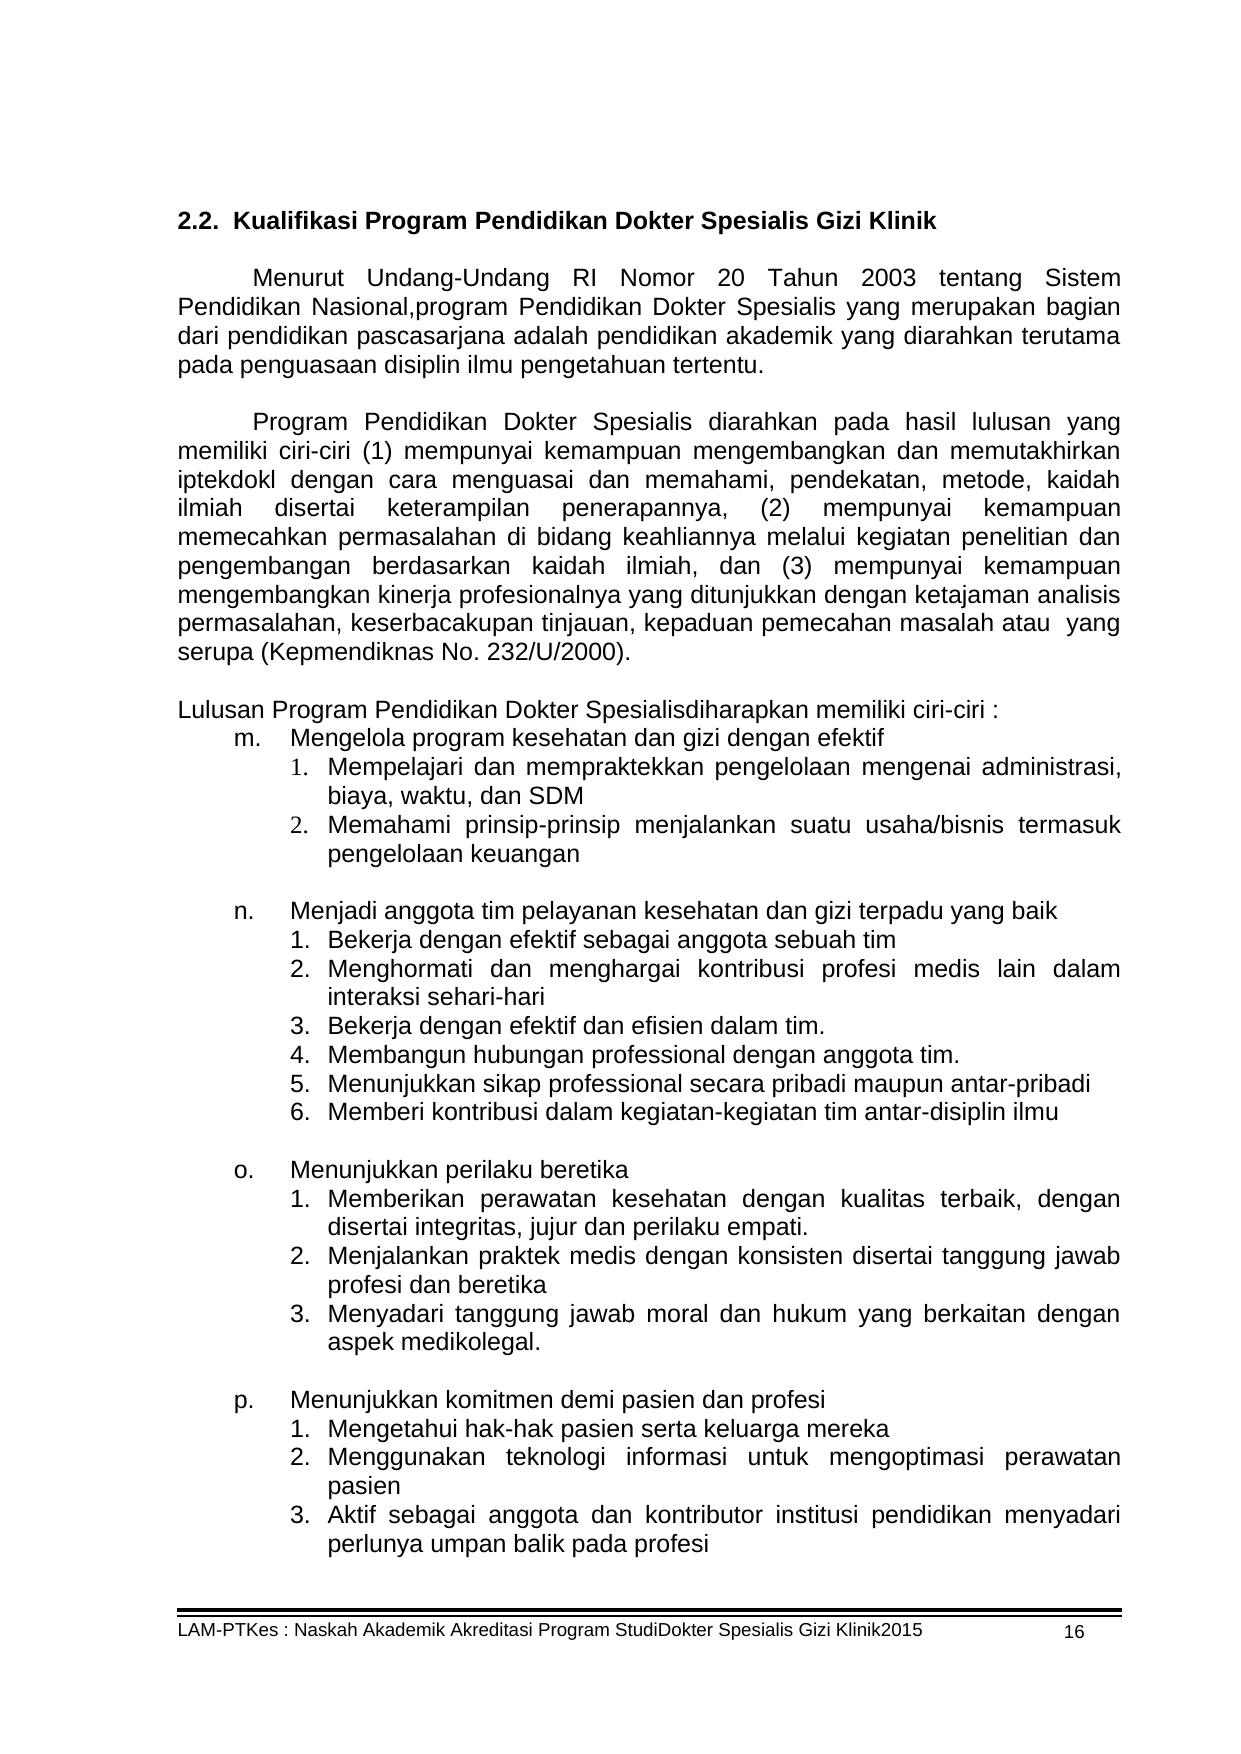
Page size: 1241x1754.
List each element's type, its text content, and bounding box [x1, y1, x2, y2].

list Mengelola program kesehatan dan gizi dengan efektif [233, 723, 1122, 752]
list Memberi kontribusi dalam kegiatan-kegiatan tim antar-disiplin ilmu [290, 1097, 1122, 1126]
list Menunjukkan komitmen demi pasien dan profesi [233, 1385, 1122, 1414]
list Bekerja dengan efektif dan efisien dalam tim. [290, 1011, 1122, 1040]
list Aktif sebagai anggota dan kontributor institusi pendidikan menyadari perlunya umpan balik pada profesi [290, 1500, 1122, 1557]
list Mempelajari dan mempraktekkan pengelolaan mengenai administrasi, biaya, waktu, dan SDM [290, 752, 1122, 810]
list Menghormati dan menghargai kontribusi profesi medis lain dalam interaksi sehari-hari [290, 954, 1122, 1011]
list Menggunakan teknologi informasi untuk mengoptimasi perawatan pasien [290, 1442, 1122, 1500]
list Membangun hubungan professional dengan anggota tim. [290, 1040, 1122, 1069]
list Memberikan perawatan kesehatan dengan kualitas terbaik, dengan disertai integritas, jujur dan perilaku empati. [290, 1184, 1122, 1241]
list Mengetahui hak-hak pasien serta keluarga mereka [290, 1414, 1122, 1442]
list Menyadari tanggung jawab moral dan hukum yang berkaitan dengan aspek medikolegal. [290, 1299, 1122, 1356]
text Lulusan Program Pendidikan Dokter Spesialisdiharapkan memiliki ciri-ciri : [177, 695, 1122, 723]
text Program Pendidikan Dokter Spesialis diarahkan pada hasil lulusan yang memiliki ciri-ciri (1) mempunyai kemampuan mengembangkan dan memutakhirkan iptekdokl dengan cara menguasai dan memahami, pendekatan, metode, kaidah ilmiah disertai keterampilan penerapannya, (2) mempunyai kemampuan memecahkan permasalahan di bidang keahliannya melalui kegiatan penelitian dan pengembangan berdasarkan kaidah ilmiah, dan (3) mempunyai kemampuan mengembangkan kinerja profesionalnya yang ditunjukkan dengan ketajaman analisis permasalahan, keserbacakupan tinjauan, kepaduan pemecahan masalah atau yang serupa (Kepmendiknas No. 232/U/2000). [177, 407, 1122, 666]
text 2.2. Kualifikasi Program Pendidikan Dokter Spesialis Gizi Klinik [177, 206, 1122, 235]
text Menurut Undang-Undang RI Nomor 20 Tahun 2003 tentang Sistem Pendidikan Nasional,program Pendidikan Dokter Spesialis yang merupakan bagian dari pendidikan pascasarjana adalah pendidikan akademik yang diarahkan terutama pada penguasaan disiplin ilmu pengetahuan tertentu. [177, 263, 1122, 378]
list Menunjukkan perilaku beretika [233, 1155, 1122, 1184]
list Menunjukkan sikap professional secara pribadi maupun antar-pribadi [290, 1069, 1122, 1097]
list Menjadi anggota tim pelayanan kesehatan dan gizi terpadu yang baik [233, 896, 1122, 925]
list Menjalankan praktek medis dengan konsisten disertai tanggung jawab profesi dan beretika [290, 1241, 1122, 1299]
list Bekerja dengan efektif sebagai anggota sebuah tim [290, 925, 1122, 954]
list Memahami prinsip-prinsip menjalankan suatu usaha/bisnis termasuk pengelolaan keuangan [290, 810, 1122, 867]
